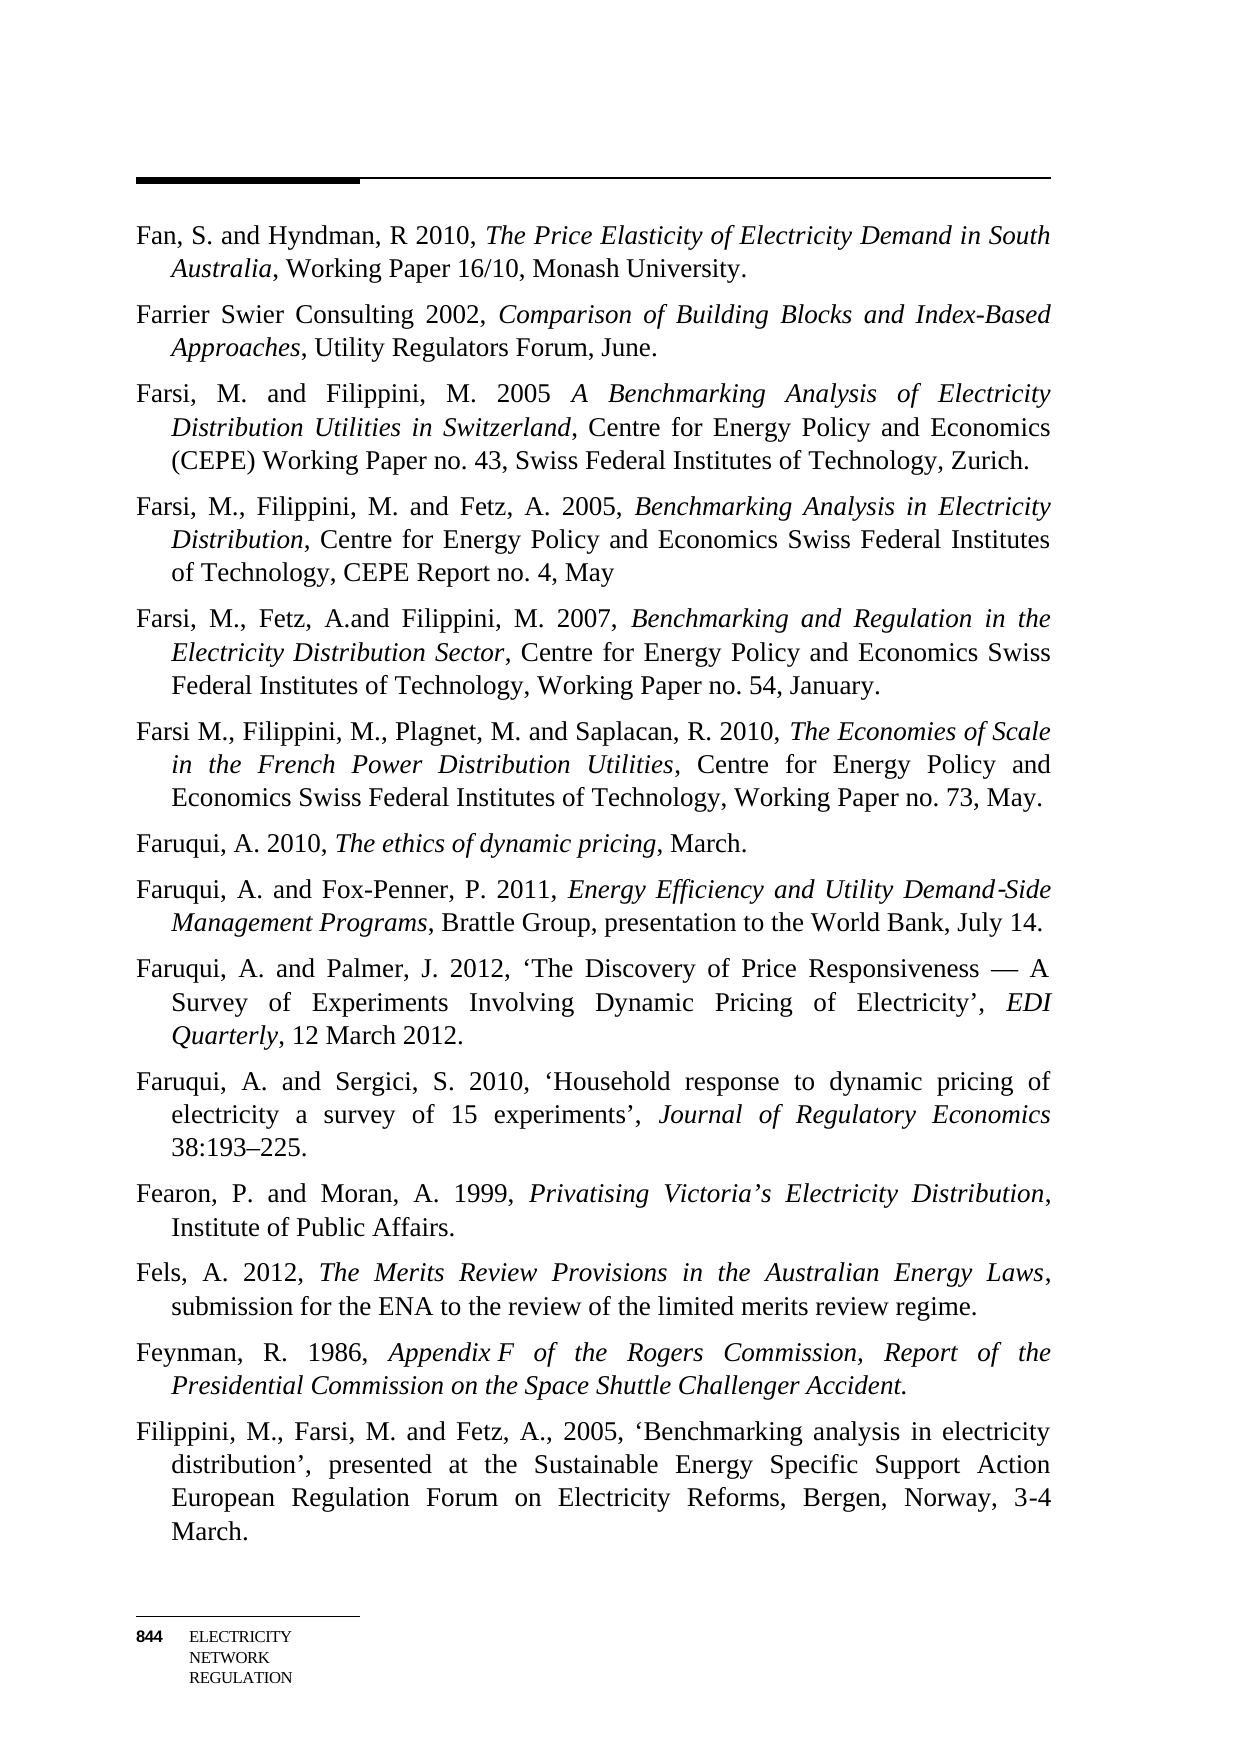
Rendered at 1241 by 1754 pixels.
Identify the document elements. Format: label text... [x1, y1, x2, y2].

text Farsi M., Filippini, M., Plagnet, M. and Saplacan, R. 2010, The Economies of Scale in the French Power Distribution Utilities, Centre for Energy Policy and Economics Swiss Federal Institutes of Technology, Working Paper no. 73, May. [136, 713, 1051, 813]
text Feynman, R. 1986, Appendix F of the Rogers Commission, Report of the Presidential Commission on the Space Shuttle Challenger Accident. [136, 1333, 1051, 1400]
text Fearon, P. and Moran, A. 1999, Privatising Victoria’s Electricity Distribution, Institute of Public Affairs. [136, 1175, 1051, 1242]
text Faruqui, A. and Sergici, S. 2010, ‘Household response to dynamic pricing of electricity a survey of 15 experiments’, Journal of Regulatory Economics 38:193–225. [136, 1063, 1051, 1163]
text Filippini, M., Farsi, M. and Fetz, A., 2005, ‘Benchmarking analysis in electricity distribution’, presented at the Sustainable Energy Specific Support Action European Regulation Forum on Electricity Reforms, Bergen, Norway, 3-4 March. [136, 1413, 1051, 1546]
text Fan, S. and Hyndman, R 2010, The Price Elasticity of Electricity Demand in South Australia, Working Paper 16/10, Monash University. [136, 217, 1051, 283]
text Farsi, M. and Filippini, M. 2005 A Benchmarking Analysis of Electricity Distribution Utilities in Switzerland, Centre for Energy Policy and Economics (CEPE) Working Paper no. 43, Swiss Federal Institutes of Technology, Zurich. [136, 375, 1051, 475]
text Faruqui, A. and Fox-Penner, P. 2011, Energy Efficiency and Utility Demand‐Side Management Programs, Brattle Group, presentation to the World Bank, July 14. [136, 871, 1051, 938]
text Farsi, M., Filippini, M. and Fetz, A. 2005, Benchmarking Analysis in Electricity Distribution, Centre for Energy Policy and Economics Swiss Federal Institutes of Technology, CEPE Report no. 4, May [136, 488, 1051, 588]
text Fels, A. 2012, The Merits Review Provisions in the Australian Energy Laws, submission for the ENA to the review of the limited merits review regime. [136, 1254, 1051, 1321]
text Farsi, M., Fetz, A.and Filippini, M. 2007, Benchmarking and Regulation in the Electricity Distribution Sector, Centre for Energy Policy and Economics Swiss Federal Institutes of Technology, Working Paper no. 54, January. [136, 600, 1051, 700]
text Faruqui, A. and Palmer, J. 2012, ‘The Discovery of Price Responsiveness — A Survey of Experiments Involving Dynamic Pricing of Electricity’, EDI Quarterly, 12 March 2012. [136, 950, 1051, 1050]
text Faruqui, A. 2010, The ethics of dynamic pricing, March. [136, 825, 1051, 858]
text Farrier Swier Consulting 2002, Comparison of Building Blocks and Index-Based Approaches, Utility Regulators Forum, June. [136, 296, 1051, 363]
